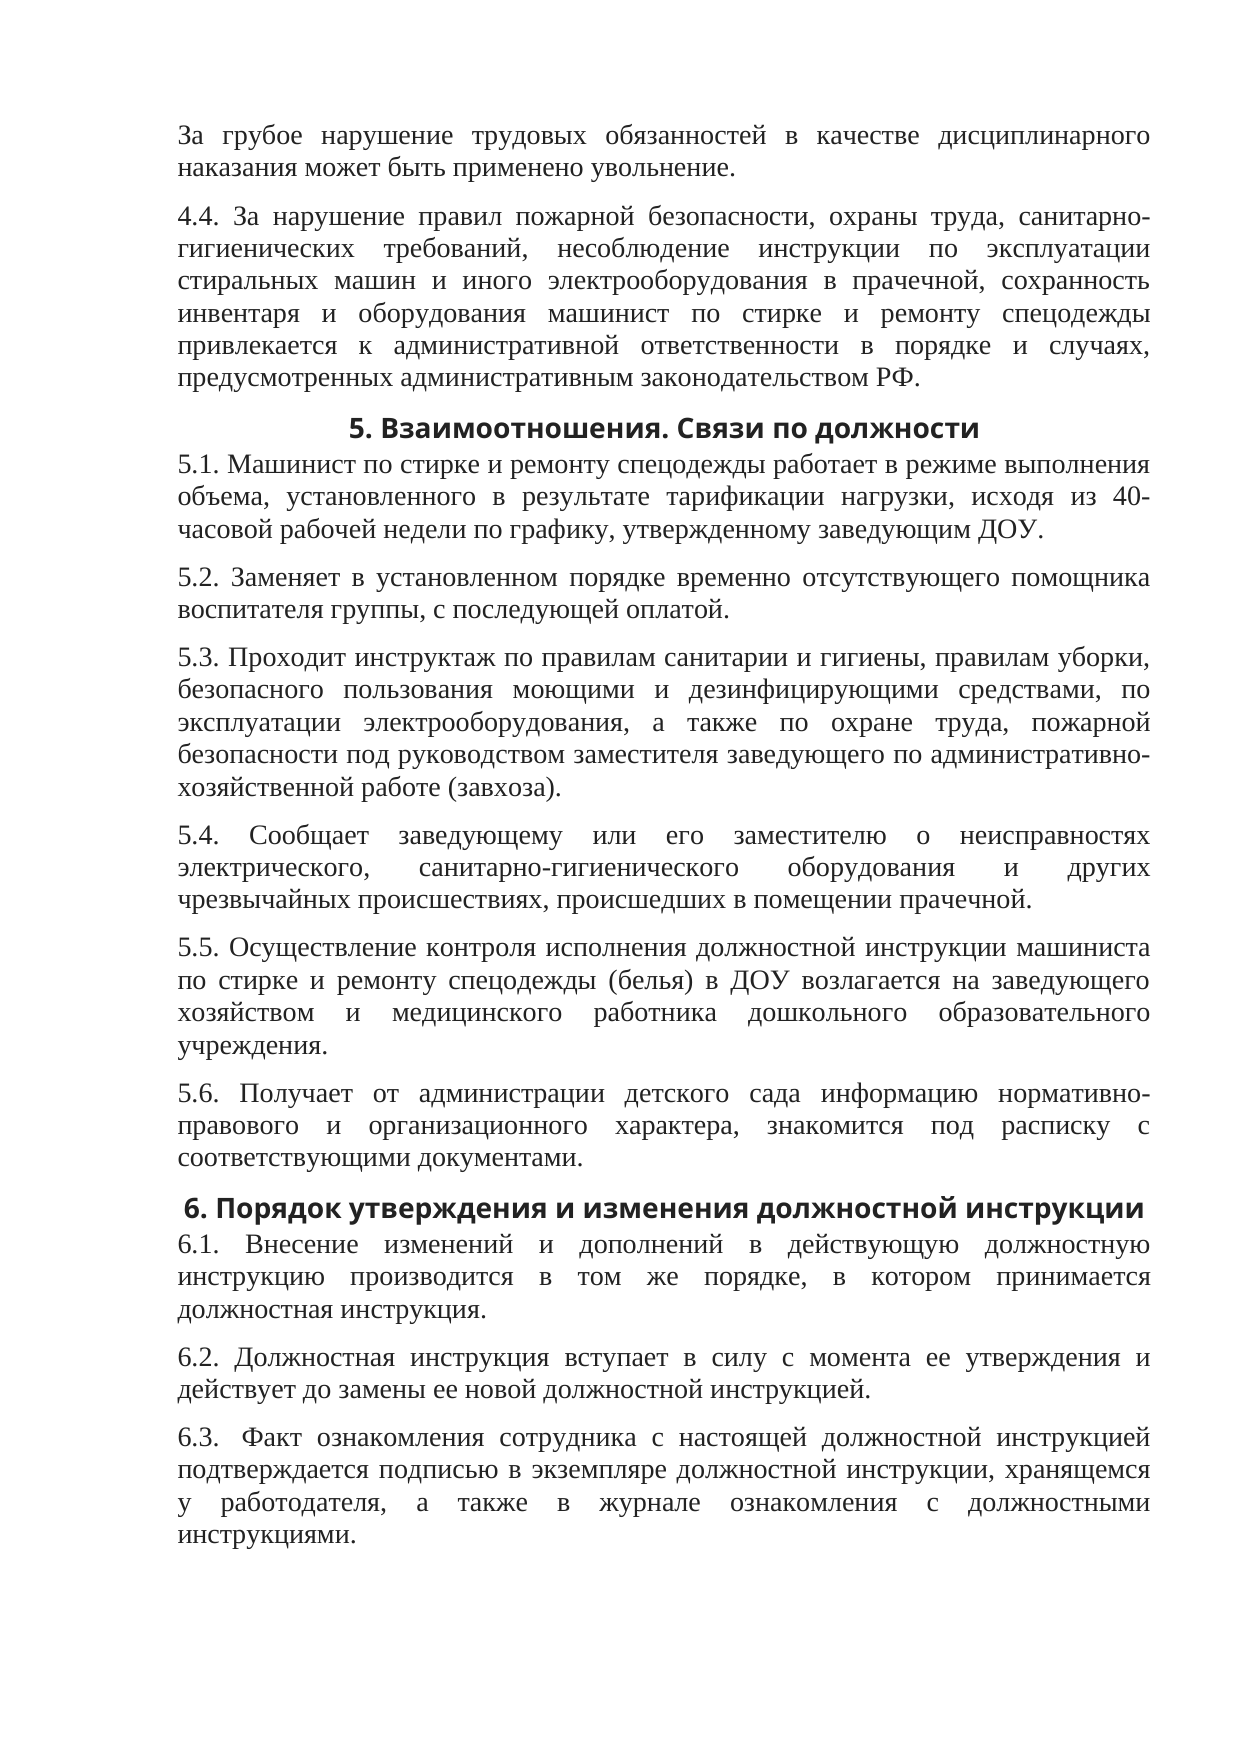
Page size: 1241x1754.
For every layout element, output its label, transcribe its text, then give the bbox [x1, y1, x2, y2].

text 6.2. Должностная инструкция вступает в силу с момента ее утверждения и действует до замены ее новой должностной инструкцией. [177, 1340, 1152, 1404]
text 5.2. Заменяет в установленном порядке временно отсутствующего помощника воспитателя группы, с последующей оплатой. [177, 560, 1152, 624]
text 5. Взаимоотношения. Связи по должности [177, 408, 1152, 447]
text 5.1. Машинист по стирке и ремонту спецодежды работает в режиме выполнения объема, установленного в результате тарификации нагрузки, исходя из 40-часовой рабочей недели по графику, утвержденному заведующим ДОУ. [177, 447, 1152, 544]
text 5.4. Сообщает заведующему или его заместителю о неисправностях электрического, санитарно-гигиенического оборудования и других чрезвычайных происшествиях, происшедших в помещении прачечной. [177, 818, 1152, 915]
text 5.5. Осуществление контроля исполнения должностной инструкции машиниста по стирке и ремонту спецодежды (белья) в ДОУ возлагается на заведующего хозяйством и медицинского работника дошкольного образовательного учреждения. [177, 931, 1152, 1060]
text 5.3. Проходит инструктаж по правилам санитарии и гигиены, правилам уборки, безопасного пользования моющими и дезинфицирующими средствами, по эксплуатации электрооборудования, а также по охране труда, пожарной безопасности под руководством заместителя заведующего по административно-хозяйственной работе (завхоза). [177, 640, 1152, 802]
text 6.3. Факт ознакомления сотрудника с настоящей должностной инструкцией подтверждается подписью в экземпляре должностной инструкции, хранящемся у работодателя, а также в журнале ознакомления с должностными инструкциями. [177, 1420, 1152, 1550]
text 6.1. Внесение изменений и дополнений в действующую должностную инструкцию производится в том же порядке, в котором принимается должностная инструкция. [177, 1227, 1152, 1324]
text За грубое нарушение трудовых обязанностей в качестве дисциплинарного наказания может быть применено увольнение. [177, 118, 1152, 183]
text 6. Порядок утверждения и изменения должностной инструкции [177, 1188, 1152, 1227]
text 5.6. Получает от администрации детского сада информацию нормативно-правового и организационного характера, знакомится под расписку с соответствующими документами. [177, 1076, 1152, 1173]
text 4.4. За нарушение правил пожарной безопасности, охраны труда, санитарно-гигиенических требований, несоблюдение инструкции по эксплуатации стиральных машин и иного электрооборудования в прачечной, сохранность инвентаря и оборудования машинист по стирке и ремонту спецодежды привлекается к административной ответственности в порядке и случаях, предусмотренных административным законодательством РФ. [177, 198, 1152, 393]
